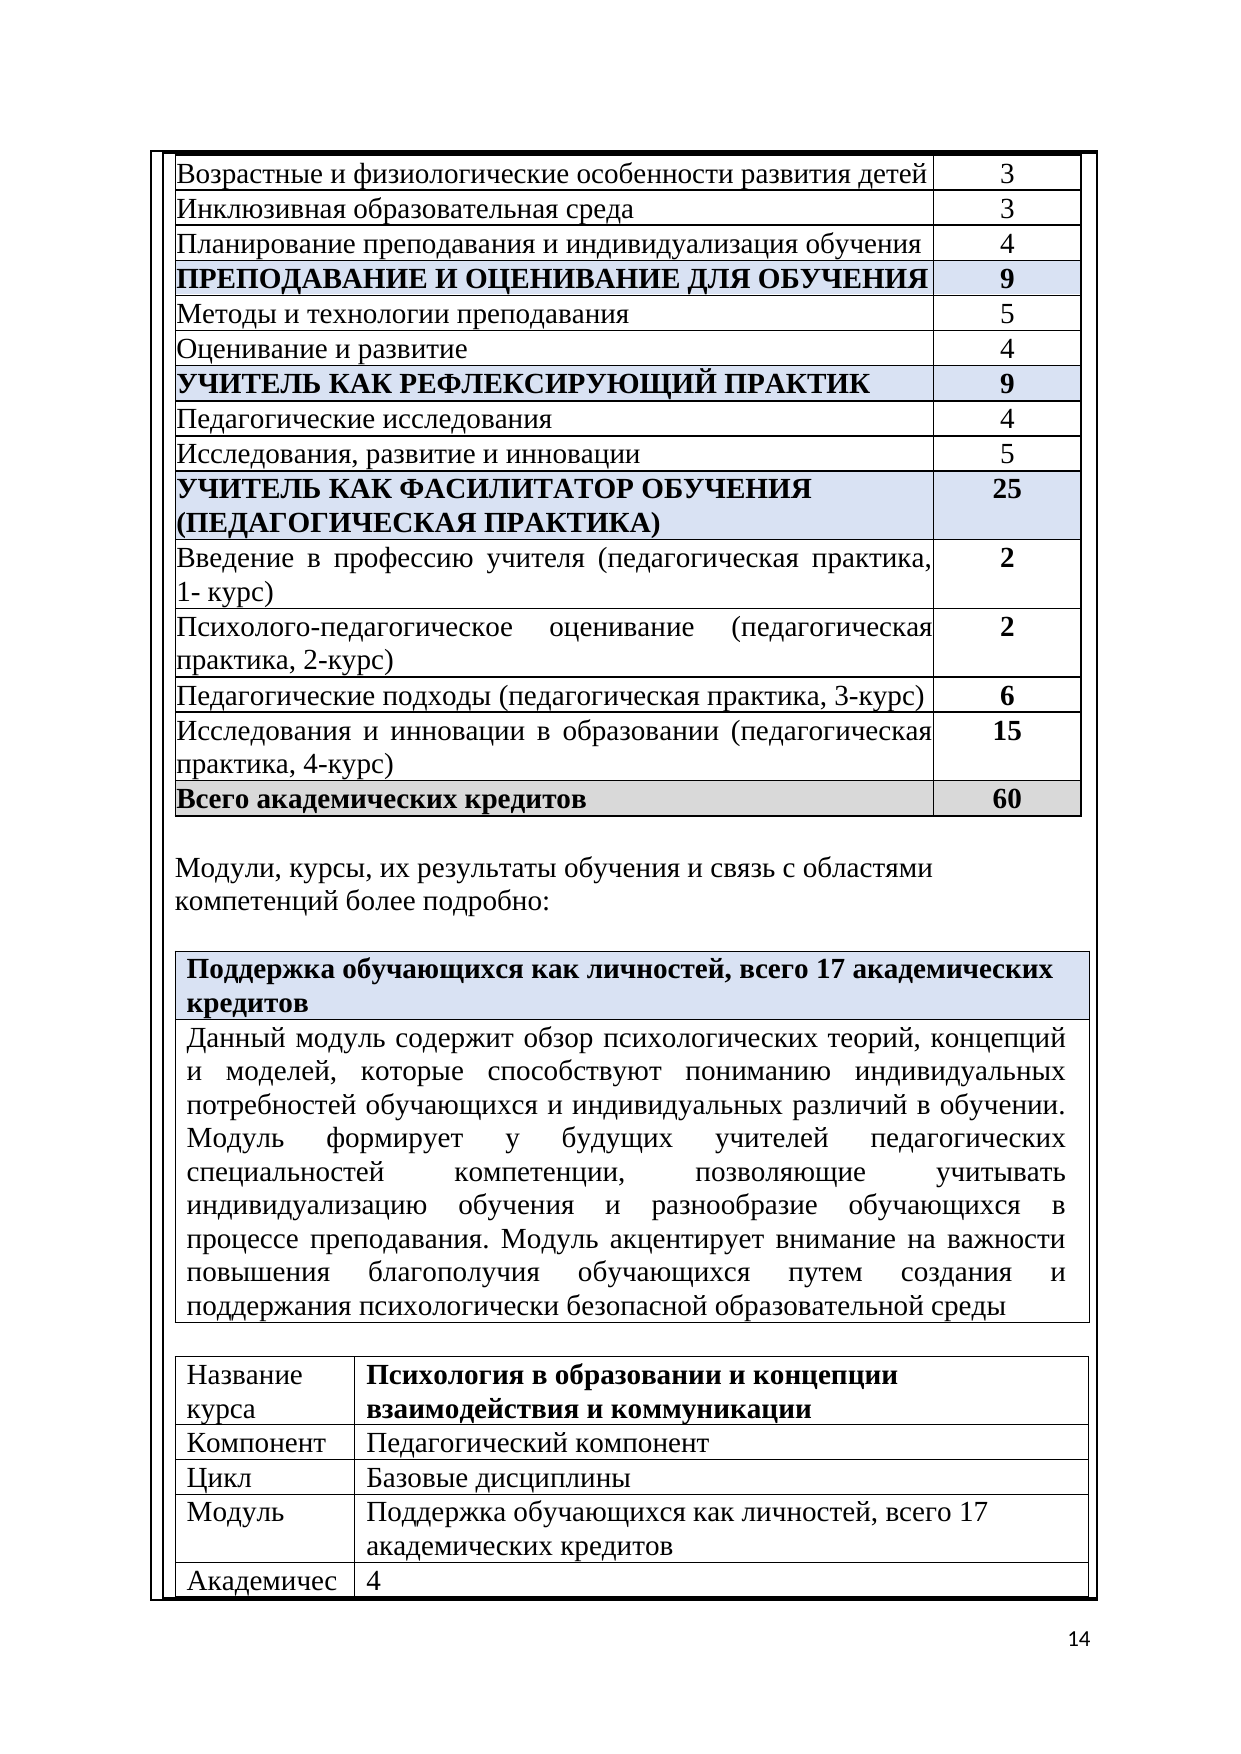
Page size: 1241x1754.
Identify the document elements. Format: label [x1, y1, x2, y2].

table_header [164, 154, 1096, 1597]
table_header [152, 152, 162, 1599]
